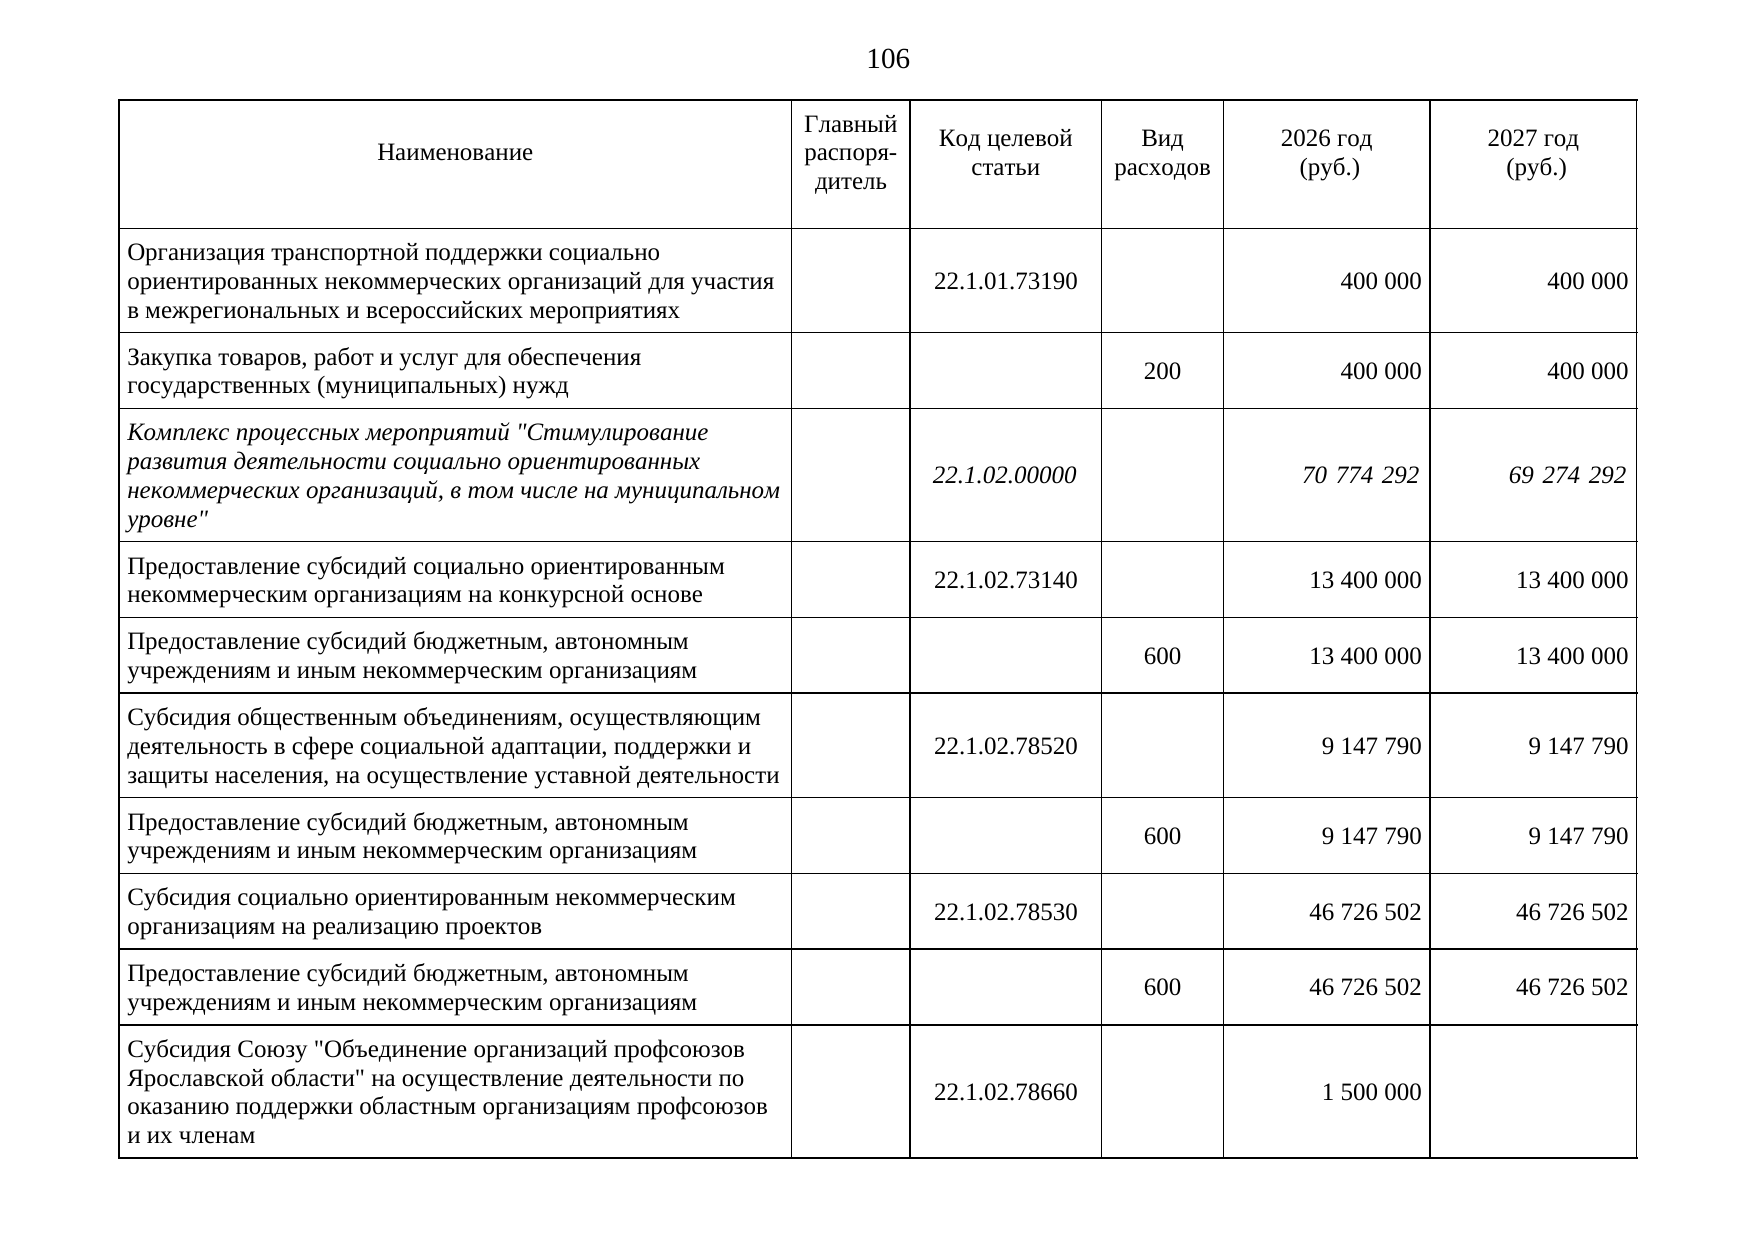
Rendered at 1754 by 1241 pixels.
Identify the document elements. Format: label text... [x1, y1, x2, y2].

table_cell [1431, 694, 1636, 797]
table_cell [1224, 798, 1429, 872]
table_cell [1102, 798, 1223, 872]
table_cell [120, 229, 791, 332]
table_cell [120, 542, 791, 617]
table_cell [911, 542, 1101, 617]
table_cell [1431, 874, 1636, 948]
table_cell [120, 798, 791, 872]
table_header Вид расходов [1102, 101, 1223, 227]
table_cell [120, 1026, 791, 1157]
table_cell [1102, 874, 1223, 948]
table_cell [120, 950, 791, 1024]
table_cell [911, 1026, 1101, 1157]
table_header 2026 год (руб.) [1224, 101, 1429, 227]
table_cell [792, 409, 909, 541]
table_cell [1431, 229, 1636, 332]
table_header Наименование [120, 101, 791, 227]
table_header Главный распоря-дитель [792, 101, 909, 227]
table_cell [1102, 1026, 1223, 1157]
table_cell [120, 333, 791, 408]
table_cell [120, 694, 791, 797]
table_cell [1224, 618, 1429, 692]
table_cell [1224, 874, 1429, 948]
table_header Код целевой статьи [911, 101, 1101, 227]
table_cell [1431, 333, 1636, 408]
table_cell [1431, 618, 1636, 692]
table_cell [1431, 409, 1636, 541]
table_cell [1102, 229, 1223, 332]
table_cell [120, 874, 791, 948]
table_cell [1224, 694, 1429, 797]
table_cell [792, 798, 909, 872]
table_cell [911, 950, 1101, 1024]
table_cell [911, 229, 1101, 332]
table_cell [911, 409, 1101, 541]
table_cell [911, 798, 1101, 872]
table_header 2027 год (руб.) [1431, 101, 1636, 227]
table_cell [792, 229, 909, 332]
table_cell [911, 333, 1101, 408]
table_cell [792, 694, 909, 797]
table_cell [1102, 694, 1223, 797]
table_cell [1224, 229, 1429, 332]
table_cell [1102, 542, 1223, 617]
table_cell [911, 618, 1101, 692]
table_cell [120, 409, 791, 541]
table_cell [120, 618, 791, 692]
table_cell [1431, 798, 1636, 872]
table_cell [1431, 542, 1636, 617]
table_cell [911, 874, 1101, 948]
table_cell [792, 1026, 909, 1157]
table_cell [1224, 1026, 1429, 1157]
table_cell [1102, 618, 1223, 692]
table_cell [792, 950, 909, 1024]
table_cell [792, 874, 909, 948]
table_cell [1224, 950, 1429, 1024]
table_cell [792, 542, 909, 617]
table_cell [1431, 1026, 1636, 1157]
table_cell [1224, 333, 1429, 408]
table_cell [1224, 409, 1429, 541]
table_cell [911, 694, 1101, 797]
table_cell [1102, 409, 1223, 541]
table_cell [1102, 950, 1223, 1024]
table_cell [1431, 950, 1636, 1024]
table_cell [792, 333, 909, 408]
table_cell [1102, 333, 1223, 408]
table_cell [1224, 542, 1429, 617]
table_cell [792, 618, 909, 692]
